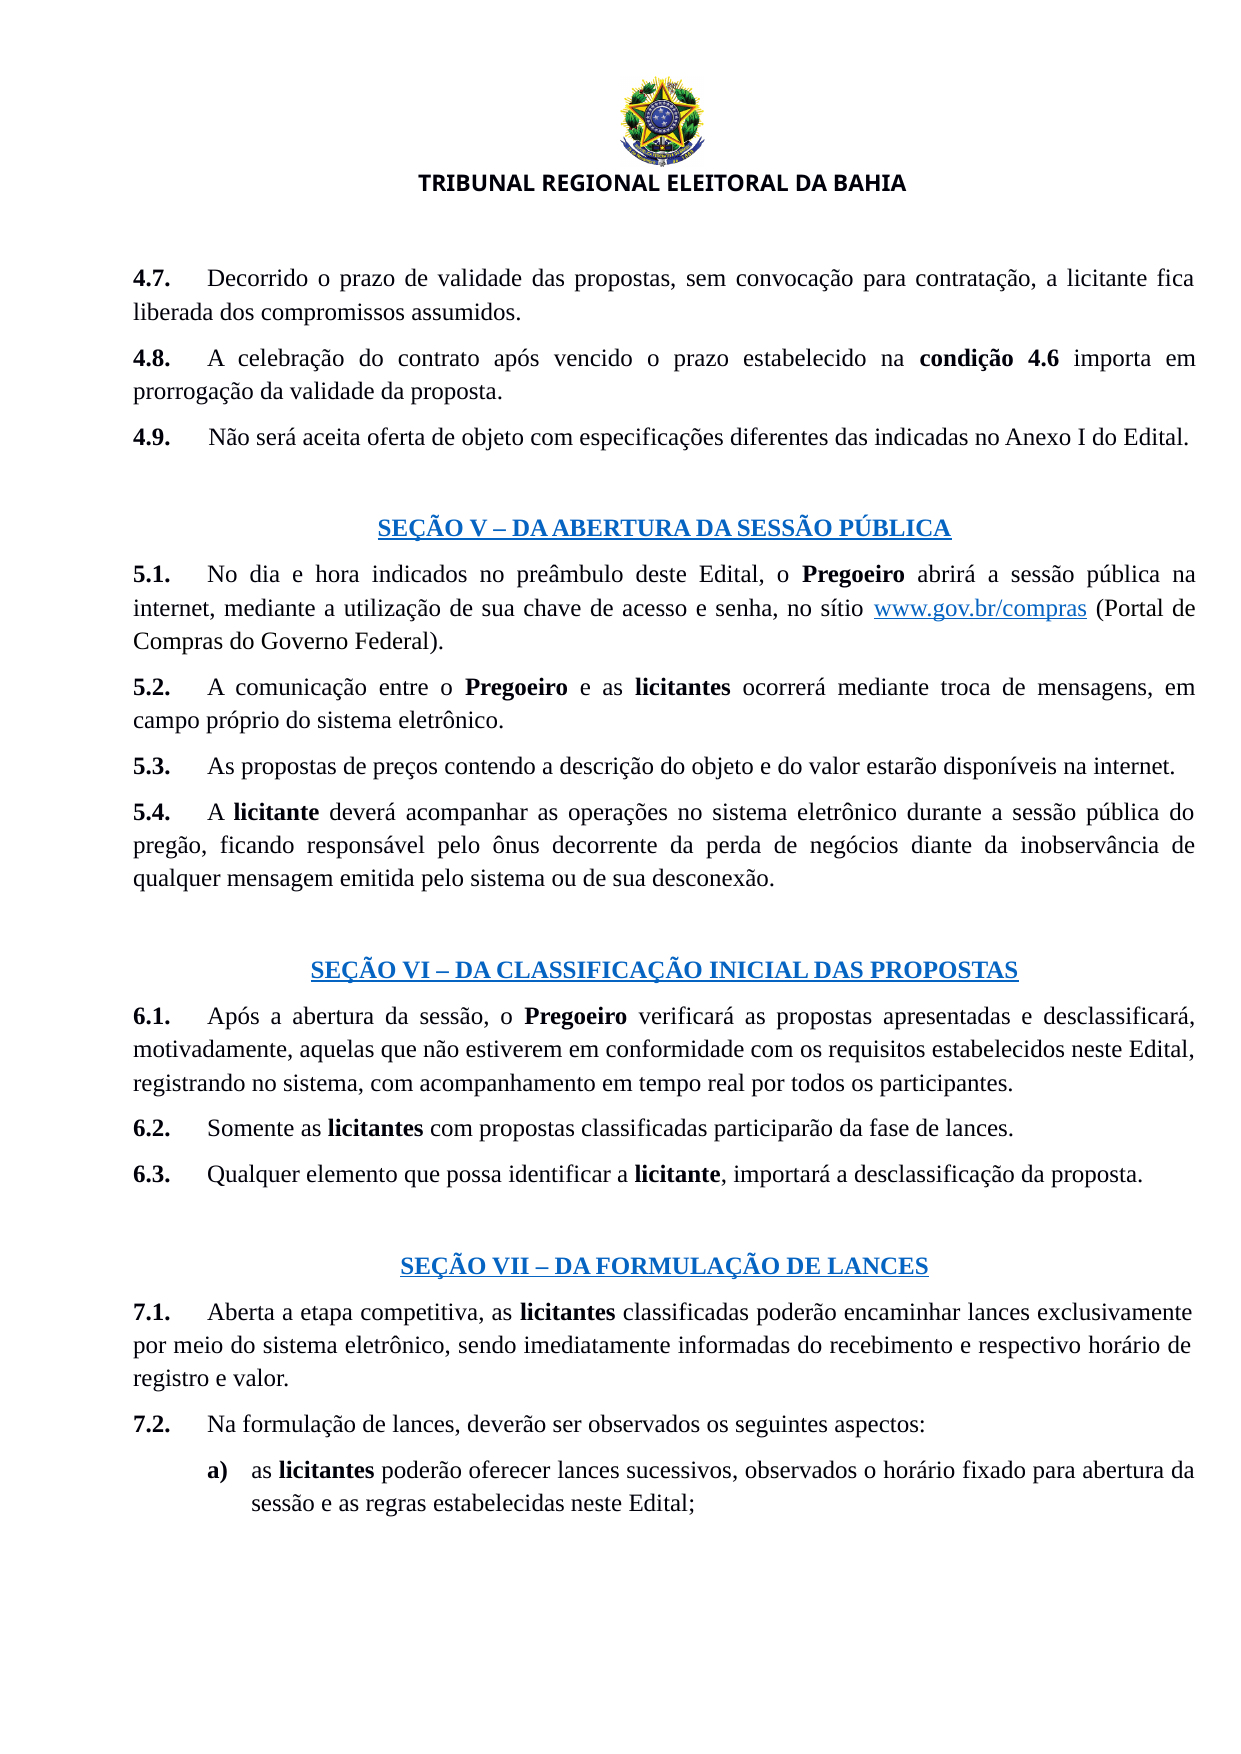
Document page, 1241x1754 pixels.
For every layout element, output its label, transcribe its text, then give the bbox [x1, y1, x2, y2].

text 4.7. Decorrido o prazo de validade das propostas, sem convocação para contratação, a licitante fica liberada dos compromissos assumidos. [133, 260, 1196, 327]
text 6.3. Qualquer elemento que possa identificar a licitante, importará a desclassificação da proposta. [133, 1156, 1193, 1189]
text SEÇÃO VII – DA FORMULAÇÃO DE LANCES [133, 1248, 1196, 1281]
text 7.2. Na formulação de lances, deverão ser observados os seguintes aspectos: [133, 1406, 1193, 1439]
text SEÇÃO VI – DA CLASSIFICAÇÃO INICIAL DAS PROPOSTAS [133, 952, 1196, 985]
text 5.4. A licitante deverá acompanhar as operações no sistema eletrônico durante a sessão pública do pregão, ficando responsável pelo ônus decorrente da perda de negócios diante da inobservância de qualquer mensagem emitida pelo sistema ou de sua desconexão. [133, 793, 1196, 893]
text 6.1. Após a abertura da sessão, o Pregoeiro verificará as propostas apresentadas e desclassificará, motivadamente, aquelas que não estiverem em conformidade com os requisitos estabelecidos neste Edital, registrando no sistema, com acompanhamento em tempo real por todos os participantes. [133, 998, 1196, 1098]
text SEÇÃO V – DA ABERTURA DA SESSÃO PÚBLICA [133, 510, 1196, 543]
text a) as licitantes poderão oferecer lances sucessivos, observados o horário fixado para abertura da sessão e as regras estabelecidas neste Edital; [207, 1452, 1196, 1518]
text 5.2. A comunicação entre o Pregoeiro e as licitantes ocorrerá mediante troca de mensagens, em campo próprio do sistema eletrônico. [133, 668, 1196, 735]
text 6.2. Somente as licitantes com propostas classificadas participarão da fase de lances. [133, 1110, 1196, 1143]
text 7.1. Aberta a etapa competitiva, as licitantes classificadas poderão encaminhar lances exclusivamente por meio do sistema eletrônico, sendo imediatamente informadas do recebimento e respectivo horário de registro e valor. [133, 1293, 1193, 1393]
text 5.1. No dia e hora indicados no preâmbulo deste Edital, o Pregoeiro abrirá a sessão pública na internet, mediante a utilização de sua chave de acesso e senha, no sítio www.gov.br/compras (Portal de Compras do Governo Federal). [133, 556, 1196, 656]
text 4.8. A celebração do contrato após vencido o prazo estabelecido na condição 4.6 importa em prorrogação da validade da proposta. [133, 339, 1196, 406]
text 4.9. Não será aceita oferta de objeto com especificações diferentes das indicadas no Anexo I do Edital. [133, 418, 1196, 452]
text 5.3. As propostas de preços contendo a descrição do objeto e do valor estarão disponíveis na internet. [133, 748, 1196, 781]
